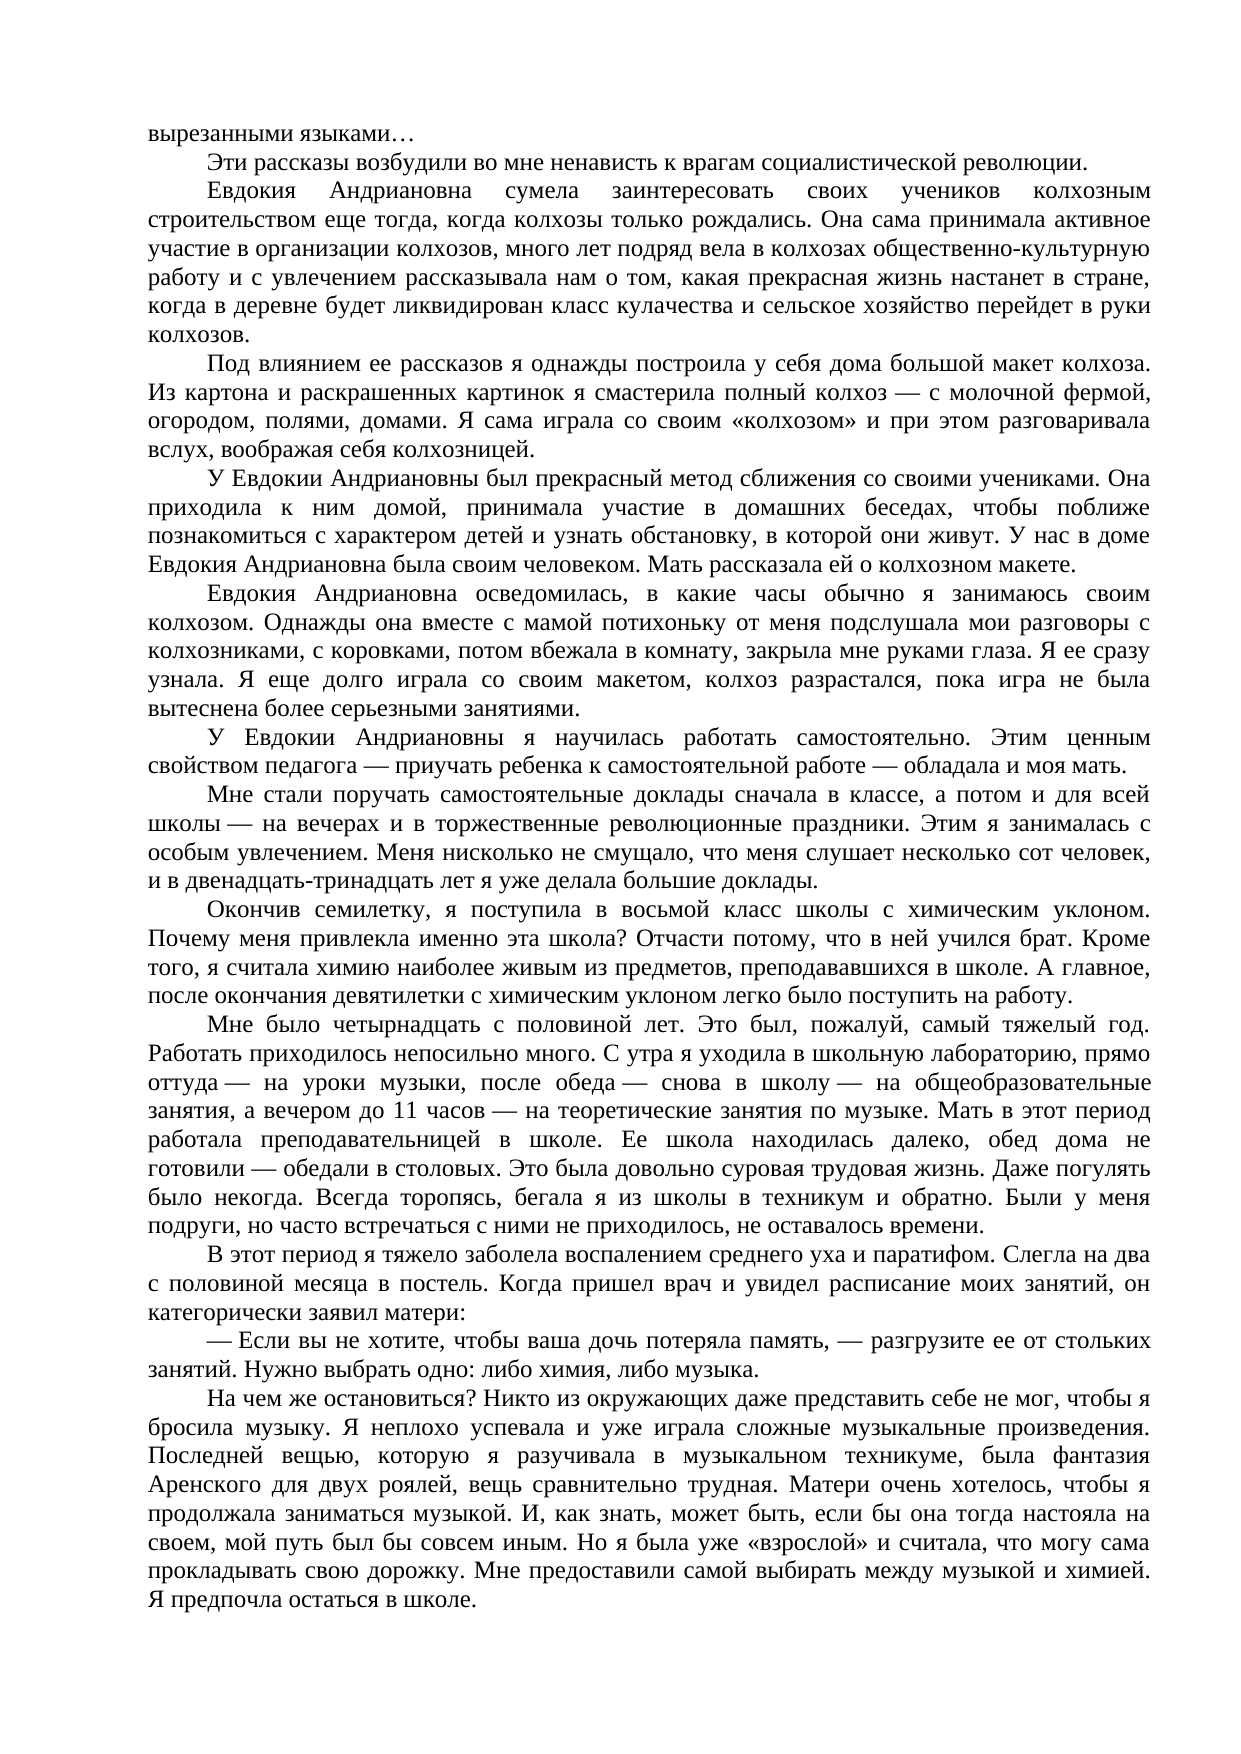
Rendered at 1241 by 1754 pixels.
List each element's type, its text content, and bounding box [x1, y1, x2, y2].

text В этот период я тяжело заболела воспалением среднего уха и паратифом. Слегла на два с половиной месяца в постель. Когда пришел врач и увидел расписание моих занятий, он категорически заявил матери: [148, 1239, 1152, 1326]
text У Евдокии Андриановны я научилась работать самостоятельно. Этим ценным свойством педагога — приучать ребенка к самостоятельной работе — обладала и моя мать. [148, 722, 1152, 779]
text Евдокия Андриановна осведомилась, в какие часы обычно я занимаюсь своим колхозом. Однажды она вместе с мамой потихоньку от меня подслушала мои разговоры с колхозниками, с коровками, потом вбежала в комнату, закрыла мне руками глаза. Я ее сразу узнала. Я еще долго играла со своим макетом, колхоз разрастался, пока игра не была вытеснена более серьезными занятиями. [148, 578, 1152, 722]
text Евдокия Андриановна сумела заинтересовать своих учеников колхозным строительством еще тогда, когда колхозы только рождались. Она сама принимала активное участие в организации колхозов, много лет подряд вела в колхозах общественно-культурную работу и с увлечением рассказывала нам о том, какая прекрасная жизнь настанет в стране, когда в деревне будет ликвидирован класс кулачества и сельское хозяйство перейдет в руки колхозов. [148, 176, 1152, 348]
text — Если вы не хотите, чтобы ваша дочь потеряла память, — разгрузите ее от стольких занятий. Нужно выбрать одно: либо химия, либо музыка. [148, 1326, 1152, 1383]
text На чем же остановиться? Никто из окружающих даже представить себе не мог, чтобы я бросила музыку. Я неплохо успевала и уже играла сложные музыкальные произведения. Последней вещью, которую я разучивала в музыкальном техникуме, была фантазия Аренского для двух роялей, вещь сравнительно трудная. Матери очень хотелось, чтобы я продолжала заниматься музыкой. И, как знать, может быть, если бы она тогда настояла на своем, мой путь был бы совсем иным. Но я была уже «взрослой» и считала, что могу сама прокладывать свою дорожку. Мне предоставили самой выбирать между музыкой и химией. Я предпочла остаться в школе. [148, 1383, 1152, 1613]
text Мне было четырнадцать с половиной лет. Это был, пожалуй, самый тяжелый год. Работать приходилось непосильно много. С утра я уходила в школьную лабораторию, прямо оттуда — на уроки музыки, после обеда — снова в школу — на общеобразовательные занятия, а вечером до 11 часов — на теоретические занятия по музыке. Мать в этот период работала преподавательницей в школе. Ее школа находилась далеко, обед дома не готовили — обедали в столовых. Это была довольно суровая трудовая жизнь. Даже погулять было некогда. Всегда торопясь, бегала я из школы в техникум и обратно. Были у меня подруги, но часто встречаться с ними не приходилось, не оставалось времени. [148, 1009, 1152, 1239]
text Под влиянием ее рассказов я однажды построила у себя дома большой макет колхоза. Из картона и раскрашенных картинок я смастерила полный колхоз — с молочной фермой, огородом, полями, домами. Я сама играла со своим «колхозом» и при этом разговаривала вслух, воображая себя колхозницей. [148, 348, 1152, 463]
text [148, 118, 1152, 147]
text Мне стали поручать самостоятельные доклады сначала в классе, а потом и для всей школы — на вечерах и в торжественные революционные праздники. Этим я занималась с особым увлечением. Меня нисколько не смущало, что меня слушает несколько сот человек, и в двенадцать-тринадцать лет я уже делала большие доклады. [148, 779, 1152, 894]
text У Евдокии Андриановны был прекрасный метод сближения со своими учениками. Она приходила к ним домой, принимала участие в домашних беседах, чтобы поближе познакомиться с характером детей и узнать обстановку, в которой они живут. У нас в доме Евдокия Андриановна была своим человеком. Мать рассказала ей о колхозном макете. [148, 463, 1152, 578]
text Окончив семилетку, я поступила в восьмой класс школы с химическим уклоном. Почему меня привлекла именно эта школа? Отчасти потому, что в ней учился брат. Кроме того, я считала химию наиболее живым из предметов, преподававшихся в школе. А главное, после окончания девятилетки с химическим уклоном легко было поступить на работу. [148, 894, 1152, 1009]
text Эти рассказы возбудили во мне ненависть к врагам социалистической революции. [148, 147, 1152, 176]
